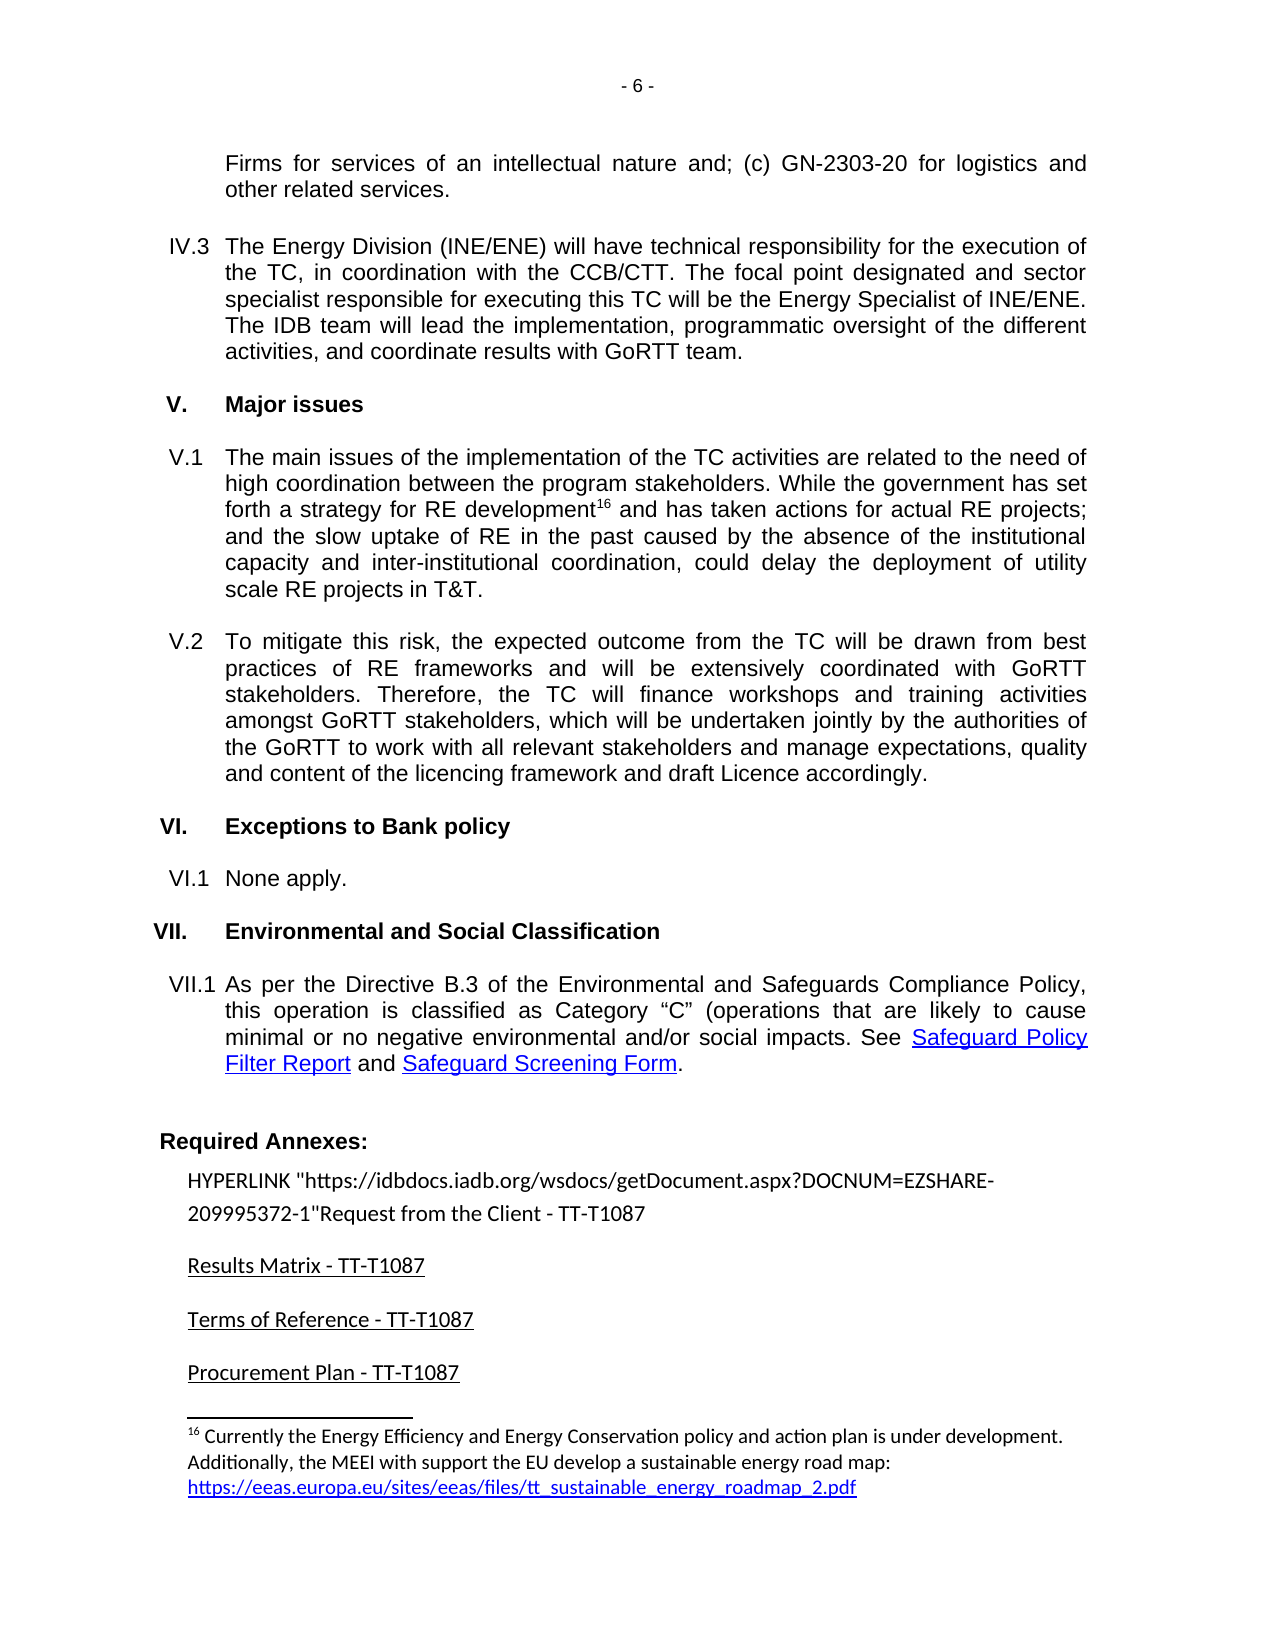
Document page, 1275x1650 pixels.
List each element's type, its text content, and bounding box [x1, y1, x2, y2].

list Exceptions to Bank policy [187, 813, 1087, 839]
text Required Annexes: [159, 1128, 1087, 1154]
list None apply. [169, 865, 1087, 892]
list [169, 150, 1087, 203]
list Major issues [187, 391, 1087, 417]
list The main issues of the implementation of the TC activities are related to the need of high coordination between the program stakeholders. While the government has set forth a strategy for RE development and has taken actions for actual RE projects; and the slow uptake of RE in the past caused by the absence of the institutional capacity and inter-institutional coordination, could delay the deployment of utility scale RE projects in T&T. [169, 444, 1087, 602]
list Environmental and Social Classification [187, 918, 1087, 944]
list The Energy Division (INE/ENE) will have technical responsibility for the execution of the TC, in coordination with the CCB/CTT. The focal point designated and sector specialist responsible for executing this TC will be the Energy Specialist of INE/ENE. The IDB team will lead the implementation, programmatic oversight of the different activities, and coordinate results with GoRTT team. [169, 233, 1087, 365]
list As per the Directive B.3 of the Environmental and Safeguards Compliance Policy, this operation is classified as Category “C” (operations that are likely to cause minimal or no negative environmental and/or social impacts. See Safeguard Policy Filter Report and Safeguard Screening Form. [169, 971, 1087, 1076]
list To mitigate this risk, the expected outcome from the TC will be drawn from best practices of RE frameworks and will be extensively coordinated with GoRTT stakeholders. Therefore, the TC will finance workshops and training activities amongst GoRTT stakeholders, which will be undertaken jointly by the authorities of the GoRTT to work with all relevant stakeholders and manage expectations, quality and content of the licencing framework and draft Licence accordingly. [169, 628, 1087, 786]
